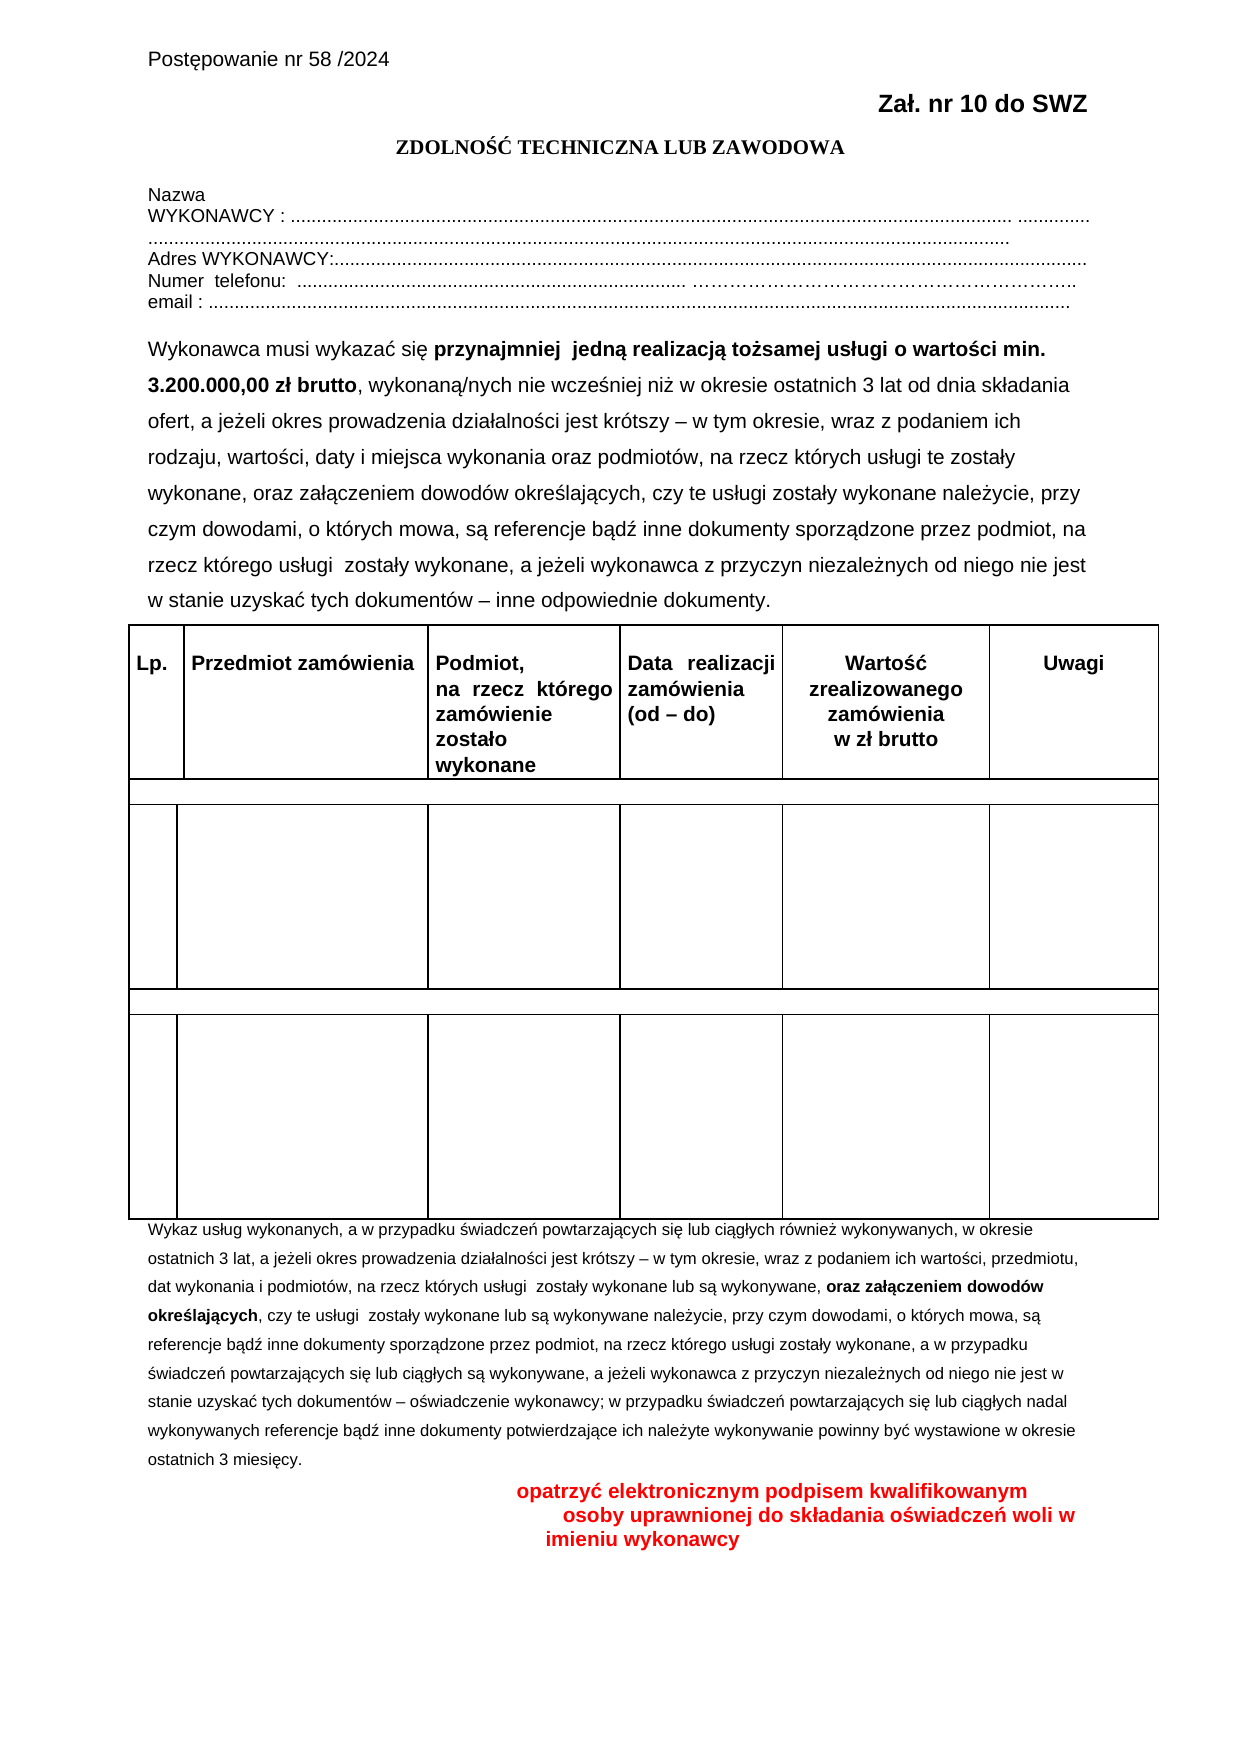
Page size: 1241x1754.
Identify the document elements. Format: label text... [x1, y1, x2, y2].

text email : ...................................................................................................................................................................... [148, 291, 1093, 313]
text Nazwa WYKONAWCY : ........................................................................................................................................... .................................................................................................................................................................................... [148, 183, 1093, 248]
table_header Przedmiot zamówienia [185, 626, 427, 778]
text Wykonawca musi wykazać się przynajmniej jedną realizacją tożsamej usługi o wartości min. 3.200.000,00 zł brutto, wykonaną/nych nie wcześniej niż w okresie ostatnich 3 lat od dnia składania ofert, a jeżeli okres prowadzenia działalności jest krótszy – w tym okresie, wraz z podaniem ich rodzaju, wartości, daty i miejsca wykonania oraz podmiotów, na rzecz których usługi te zostały wykonane, oraz załączeniem dowodów określających, czy te usługi zostały wykonane należycie, przy czym dowodami, o których mowa, są referencje bądź inne dokumenty sporządzone przez podmiot, na rzecz którego usługi zostały wykonane, a jeżeli wykonawca z przyczyn niezależnych od niego nie jest w stanie uzyskać tych dokumentów – inne odpowiednie dokumenty. [148, 337, 1093, 612]
table_cell [783, 1015, 989, 1218]
table_cell [130, 805, 176, 988]
text Zał. nr 10 do SWZ [872, 88, 1093, 117]
table_header Wartość zrealizowanego zamówienia w zł brutto [783, 626, 989, 778]
text imieniu wykonawcy [516, 1526, 1093, 1550]
text osoby uprawnionej do składania oświadczeń woli w [516, 1502, 1093, 1526]
table_cell [178, 1015, 427, 1218]
table_cell [783, 805, 989, 988]
text opatrzyć elektronicznym podpisem kwalifikowanym [516, 1478, 1093, 1502]
table_cell [990, 1015, 1158, 1218]
table_cell [621, 1015, 782, 1218]
text Numer telefonu: ........................................................................... …………………………………………………….. [148, 270, 1093, 291]
text Postępowanie nr 58 /2024 [148, 47, 1093, 71]
table_cell [429, 805, 619, 988]
table_cell [130, 990, 1158, 1013]
text ZDOLNOŚĆ TECHNICZNA LUB ZAWODOWA [148, 135, 1093, 159]
text Adres WYKONAWCY:................................................................................................................................................. [148, 248, 1093, 270]
text Wykaz usług wykonanych, a w przypadku świadczeń powtarzających się lub ciągłych również wykonywanych, w okresie ostatnich 3 lat, a jeżeli okres prowadzenia działalności jest krótszy – w tym okresie, wraz z podaniem ich wartości, przedmiotu, dat wykonania i podmiotów, na rzecz których usługi zostały wykonane lub są wykonywane, oraz załączeniem dowodów określających, czy te usługi zostały wykonane lub są wykonywane należycie, przy czym dowodami, o których mowa, są referencje bądź inne dokumenty sporządzone przez podmiot, na rzecz którego usługi zostały wykonane, a w przypadku świadczeń powtarzających się lub ciągłych są wykonywane, a jeżeli wykonawca z przyczyn niezależnych od niego nie jest w stanie uzyskać tych dokumentów – oświadczenie wykonawcy; w przypadku świadczeń powtarzających się lub ciągłych nadal wykonywanych referencje bądź inne dokumenty potwierdzające ich należyte wykonywanie powinny być wystawione w okresie ostatnich 3 miesięcy. [148, 1220, 1093, 1469]
table_cell [178, 805, 427, 988]
table_header Lp. [130, 626, 183, 778]
table_cell [130, 1015, 176, 1218]
table_cell [130, 780, 1158, 803]
table_header Uwagi [990, 626, 1158, 778]
table_cell [621, 805, 782, 988]
table_header Podmiot, na rzecz którego zamówienie zostało wykonane [429, 626, 619, 778]
table_cell [990, 805, 1158, 988]
table_header Data realizacji zamówienia (od – do) [621, 626, 782, 778]
table_cell [429, 1015, 619, 1218]
